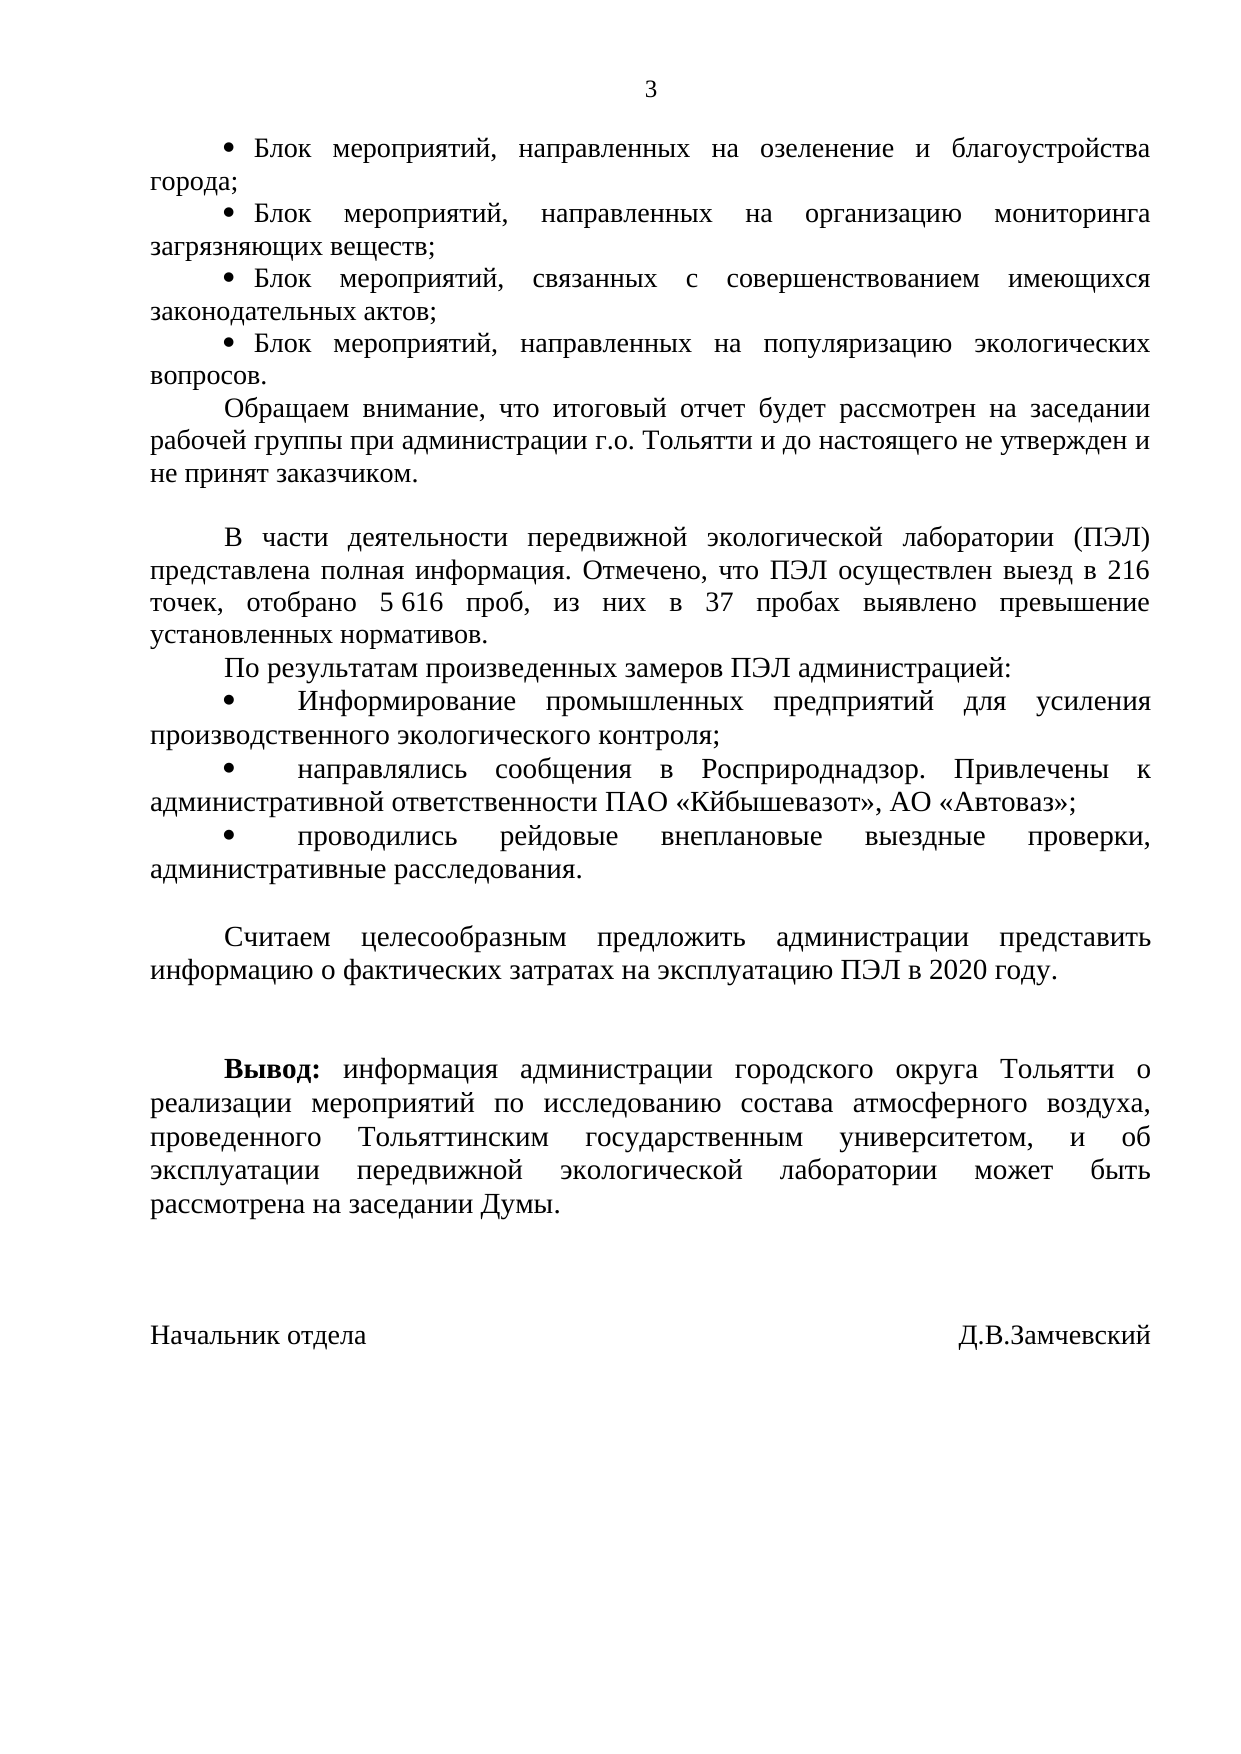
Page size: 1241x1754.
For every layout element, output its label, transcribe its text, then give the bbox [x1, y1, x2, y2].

text По результатам произведенных замеров ПЭЛ администрацией: [150, 650, 1152, 683]
list направлялись сообщения в Росприроднадзор. Привлечены к административной ответственности ПАО «Кйбышевазот», АО «Автоваз»; [150, 751, 1152, 818]
text Вывод: информация администрации городского округа Тольятти о реализации мероприятий по исследованию состава атмосферного воздуха, проведенного Тольяттинским государственным университетом, и об эксплуатации передвижной экологической лаборатории может быть рассмотрена на заседании Думы. [150, 1052, 1152, 1219]
list Блок мероприятий, направленных на организацию мониторинга загрязняющих веществ; [150, 196, 1152, 261]
list Информирование промышленных предприятий для усиления производственного экологического контроля; [150, 683, 1152, 751]
text Считаем целесообразным предложить администрации представить информацию о фактических затратах на эксплуатацию ПЭЛ в 2020 году. [150, 919, 1152, 986]
list Блок мероприятий, связанных с совершенствованием имеющихся законодательных актов; [150, 261, 1152, 326]
text Начальник отдела Д.В.Замчевский [150, 1318, 1152, 1350]
text В части деятельности передвижной экологической лаборатории (ПЭЛ) представлена полная информация. Отмечено, что ПЭЛ осуществлен выезд в 216 точек, отобрано 5 616 проб, из них в 37 пробах выявлено превышение установленных нормативов. [150, 520, 1152, 650]
list Блок мероприятий, направленных на озеленение и благоустройства города; [150, 131, 1152, 196]
list проводились рейдовые внеплановые выездные проверки, административные расследования. [150, 818, 1152, 885]
text Обращаем внимание, что итоговый отчет будет рассмотрен на заседании рабочей группы при администрации г.о. Тольятти и до настоящего не утвержден и не принят заказчиком. [150, 391, 1152, 488]
list Блок мероприятий, направленных на популяризацию экологических вопросов. [150, 326, 1152, 391]
